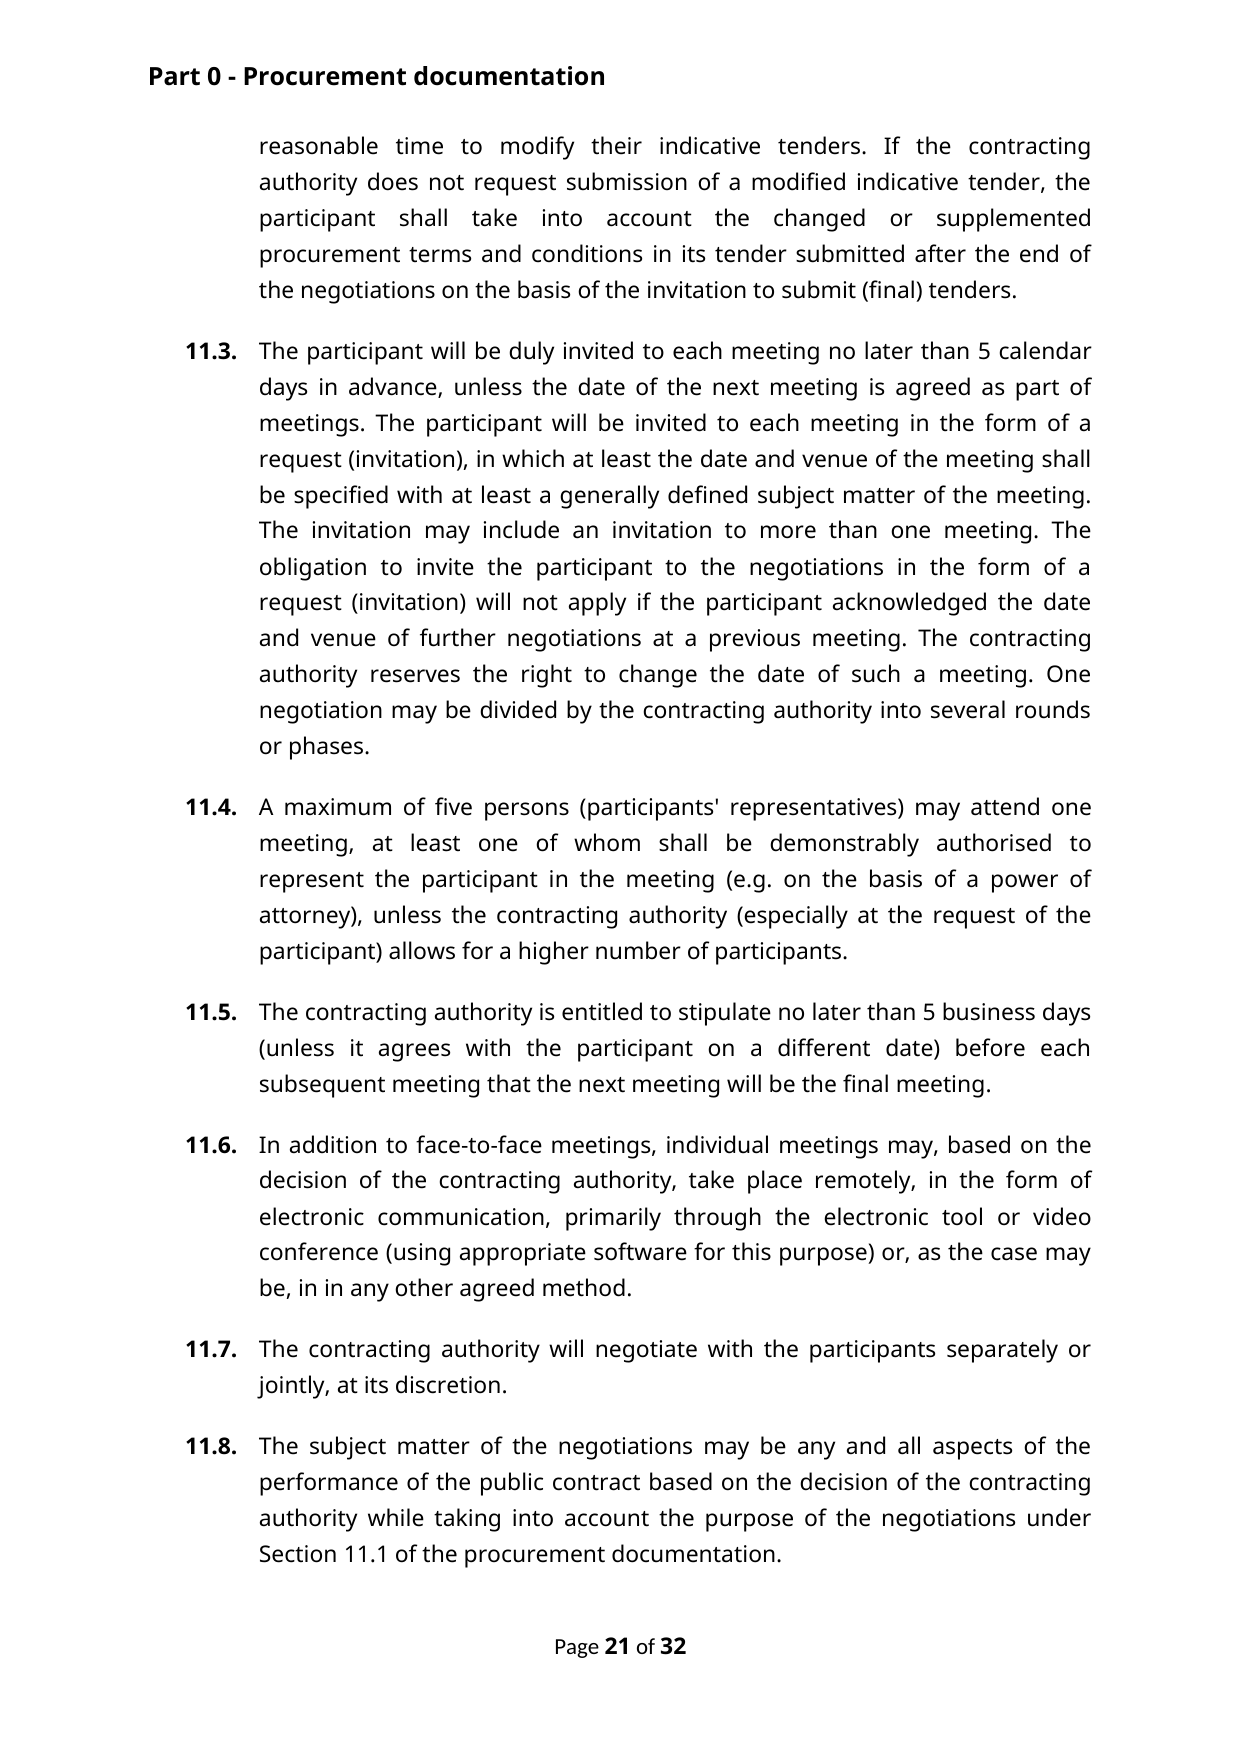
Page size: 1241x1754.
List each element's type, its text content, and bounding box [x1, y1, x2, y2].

subtitle In addition to face-to-face meetings, individual meetings may, based on the decision of the contracting authority, take place remotely, in the form of electronic communication, primarily through the electronic tool or video conference (using appropriate software for this purpose) or, as the case may be, in in any other agreed method. [185, 1128, 1092, 1303]
subtitle The contracting authority will negotiate with the participants separately or jointly, at its discretion. [185, 1333, 1092, 1400]
subtitle The contracting authority is entitled to stipulate no later than 5 business days (unless it agrees with the participant on a different date) before each subsequent meeting that the next meeting will be the final meeting. [185, 996, 1092, 1099]
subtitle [185, 130, 1092, 305]
subtitle The subject matter of the negotiations may be any and all aspects of the performance of the public contract based on the decision of the contracting authority while taking into account the purpose of the negotiations under Section 11.1 of the procurement documentation. [185, 1430, 1092, 1569]
subtitle A maximum of five persons (participants' representatives) may attend one meeting, at least one of whom shall be demonstrably authorised to represent the participant in the meeting (e.g. on the basis of a power of attorney), unless the contracting authority (especially at the request of the participant) allows for a higher number of participants. [185, 791, 1092, 966]
subtitle The participant will be duly invited to each meeting no later than 5 calendar days in advance, unless the date of the next meeting is agreed as part of meetings. The participant will be invited to each meeting in the form of a request (invitation), in which at least the date and venue of the meeting shall be specified with at least a generally defined subject matter of the meeting. The invitation may include an invitation to more than one meeting. The obligation to invite the participant to the negotiations in the form of a request (invitation) will not apply if the participant acknowledged the date and venue of further negotiations at a previous meeting. The contracting authority reserves the right to change the date of such a meeting. One negotiation may be divided by the contracting authority into several rounds or phases. [185, 335, 1092, 761]
